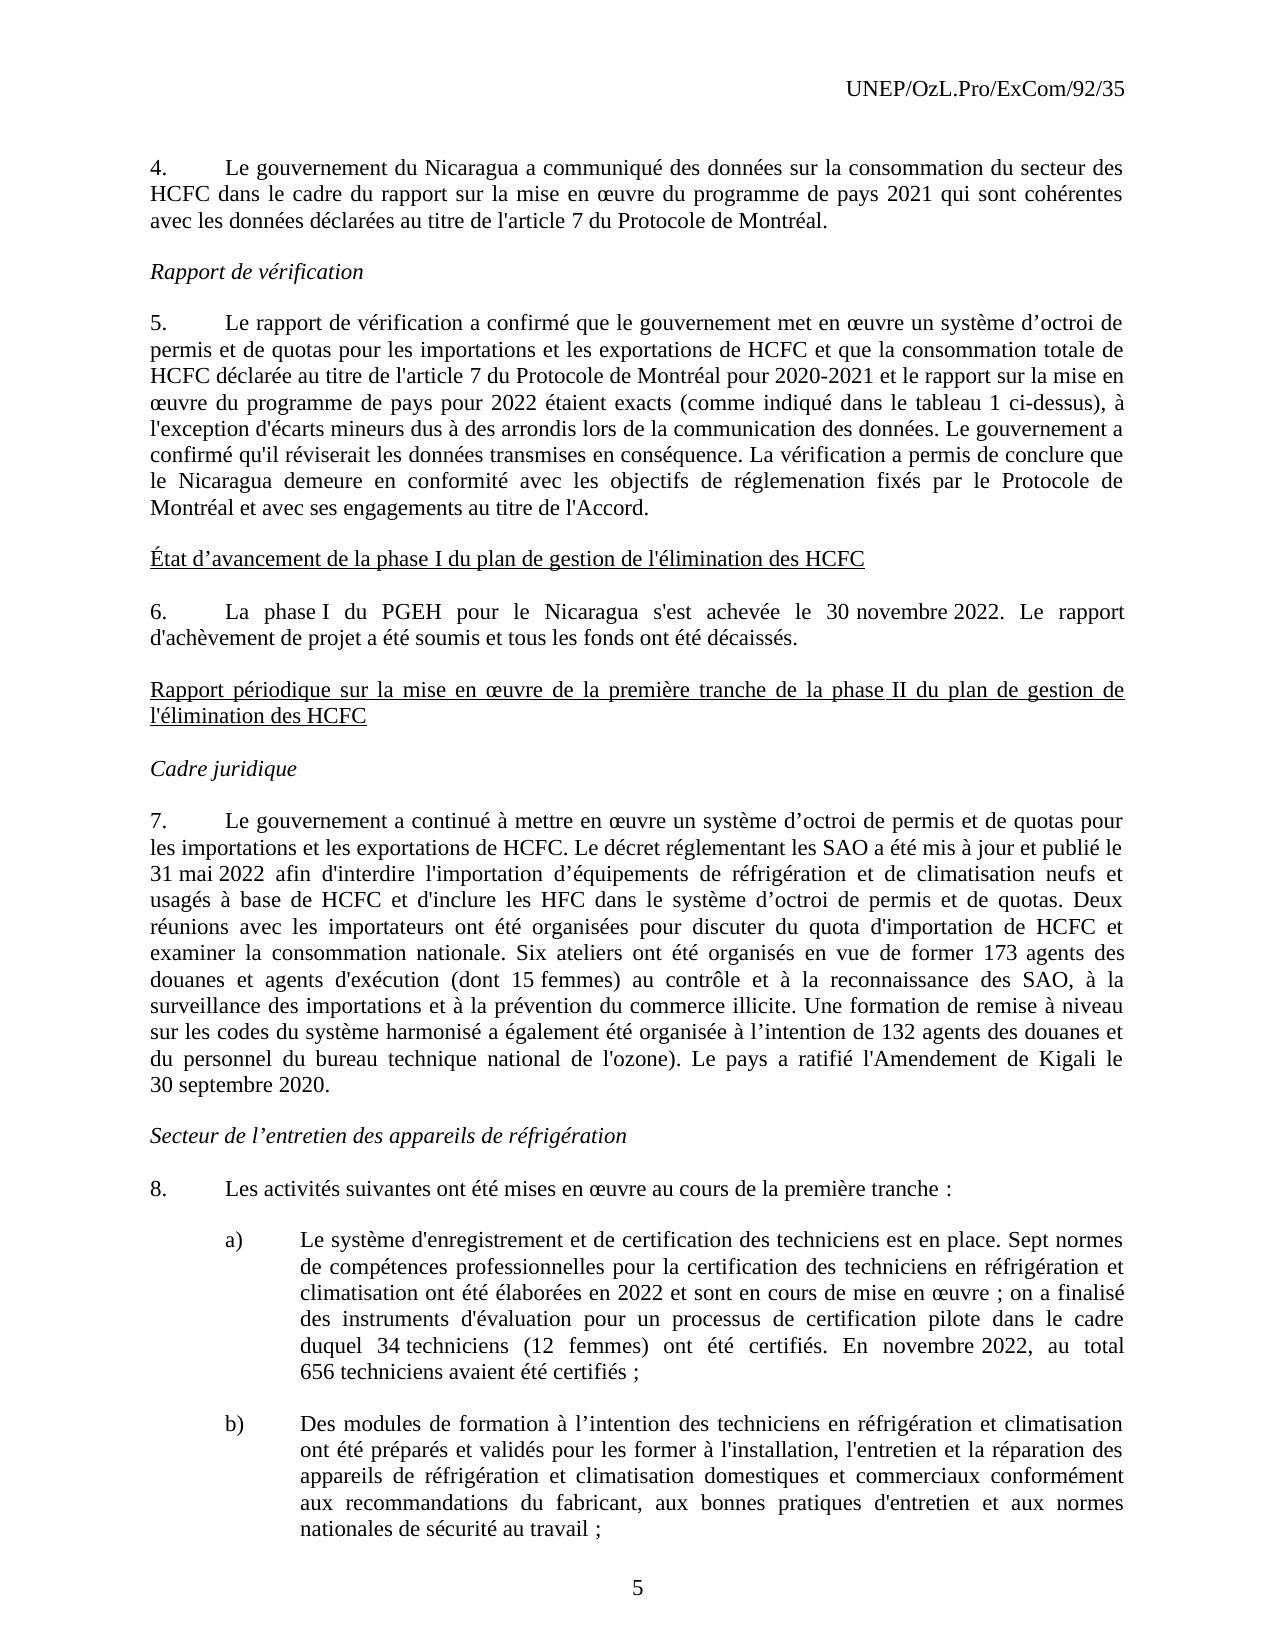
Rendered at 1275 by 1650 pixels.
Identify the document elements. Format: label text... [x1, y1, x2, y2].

text État d’avancement de la phase I du plan de gestion de l'élimination des HCFC [150, 545, 1125, 572]
subtitle Le système d'enregistrement et de certification des techniciens est en place. Sept normes de compétences professionnelles pour la certification des techniciens en réfrigération et climatisation ont été élaborées en 2022 et sont en cours de mise en œuvre ; on a finalisé des instruments d'évaluation pour un processus de certification pilote dans le cadre duquel 34 techniciens (12 femmes) ont été certifiés. En novembre 2022, au total 656 techniciens avaient été certifiés ; [225, 1226, 1125, 1384]
subtitle Le gouvernement du Nicaragua a communiqué des données sur la consommation du secteur des HCFC dans le cadre du rapport sur la mise en œuvre du programme de pays 2021 qui sont cohérentes avec les données déclarées au titre de l'article 7 du Protocole de Montréal. [150, 154, 1125, 233]
subtitle Des modules de formation à l’intention des techniciens en réfrigération et climatisation ont été préparés et validés pour les former à l'installation, l'entretien et la réparation des appareils de réfrigération et climatisation domestiques et commerciaux conformément aux recommandations du fabricant, aux bonnes pratiques d'entretien et aux normes nationales de sécurité au travail ; [225, 1409, 1125, 1541]
text Rapport périodique sur la mise en œuvre de la première tranche de la phase II du plan de gestion de l'élimination des HCFC [150, 676, 1125, 728]
text Rapport de vérification [150, 258, 1125, 284]
text Cadre juridique [150, 755, 1125, 781]
subtitle Le gouvernement a continué à mettre en œuvre un système d’octroi de permis et de quotas pour les importations et les exportations de HCFC. Le décret réglementant les SAO a été mis à jour et publié le 31 mai 2022 afin d'interdire l'importation d’équipements de réfrigération et de climatisation neufs et usagés à base de HCFC et d'inclure les HFC dans le système d’octroi de permis et de quotas. Deux réunions avec les importateurs ont été organisées pour discuter du quota d'importation de HCFC et examiner la consommation nationale. Six ateliers ont été organisés en vue de former 173 agents des douanes et agents d'exécution (dont 15 femmes) au contrôle et à la reconnaissance des SAO, à la surveillance des importations et à la prévention du commerce illicite. Une formation de remise à niveau sur les codes du système harmonisé a également été organisée à l’intention de 132 agents des douanes et du personnel du bureau technique national de l'ozone). Le pays a ratifié l'Amendement de Kigali le 30 septembre 2020. [150, 807, 1125, 1097]
subtitle Les activités suivantes ont été mises en œuvre au cours de la première tranche : [150, 1175, 1125, 1201]
text Secteur de l’entretien des appareils de réfrigération [150, 1122, 1125, 1149]
subtitle Le rapport de vérification a confirmé que le gouvernement met en œuvre un système d’octroi de permis et de quotas pour les importations et les exportations de HCFC et que la consommation totale de HCFC déclarée au titre de l'article 7 du Protocole de Montréal pour 2020-2021 et le rapport sur la mise en œuvre du programme de pays pour 2022 étaient exacts (comme indiqué dans le tableau 1 ci-dessus), à l'exception d'écarts mineurs dus à des arrondis lors de la communication des données. Le gouvernement a confirmé qu'il réviserait les données transmises en conséquence. La vérification a permis de conclure que le Nicaragua demeure en conformité avec les objectifs de réglemenation fixés par le Protocole de Montréal et avec ses engagements au titre de l'Accord. [150, 309, 1125, 520]
subtitle La phase I du PGEH pour le Nicaragua s'est achevée le 30 novembre 2022. Le rapport d'achèvement de projet a été soumis et tous les fonds ont été décaissés. [150, 598, 1125, 651]
